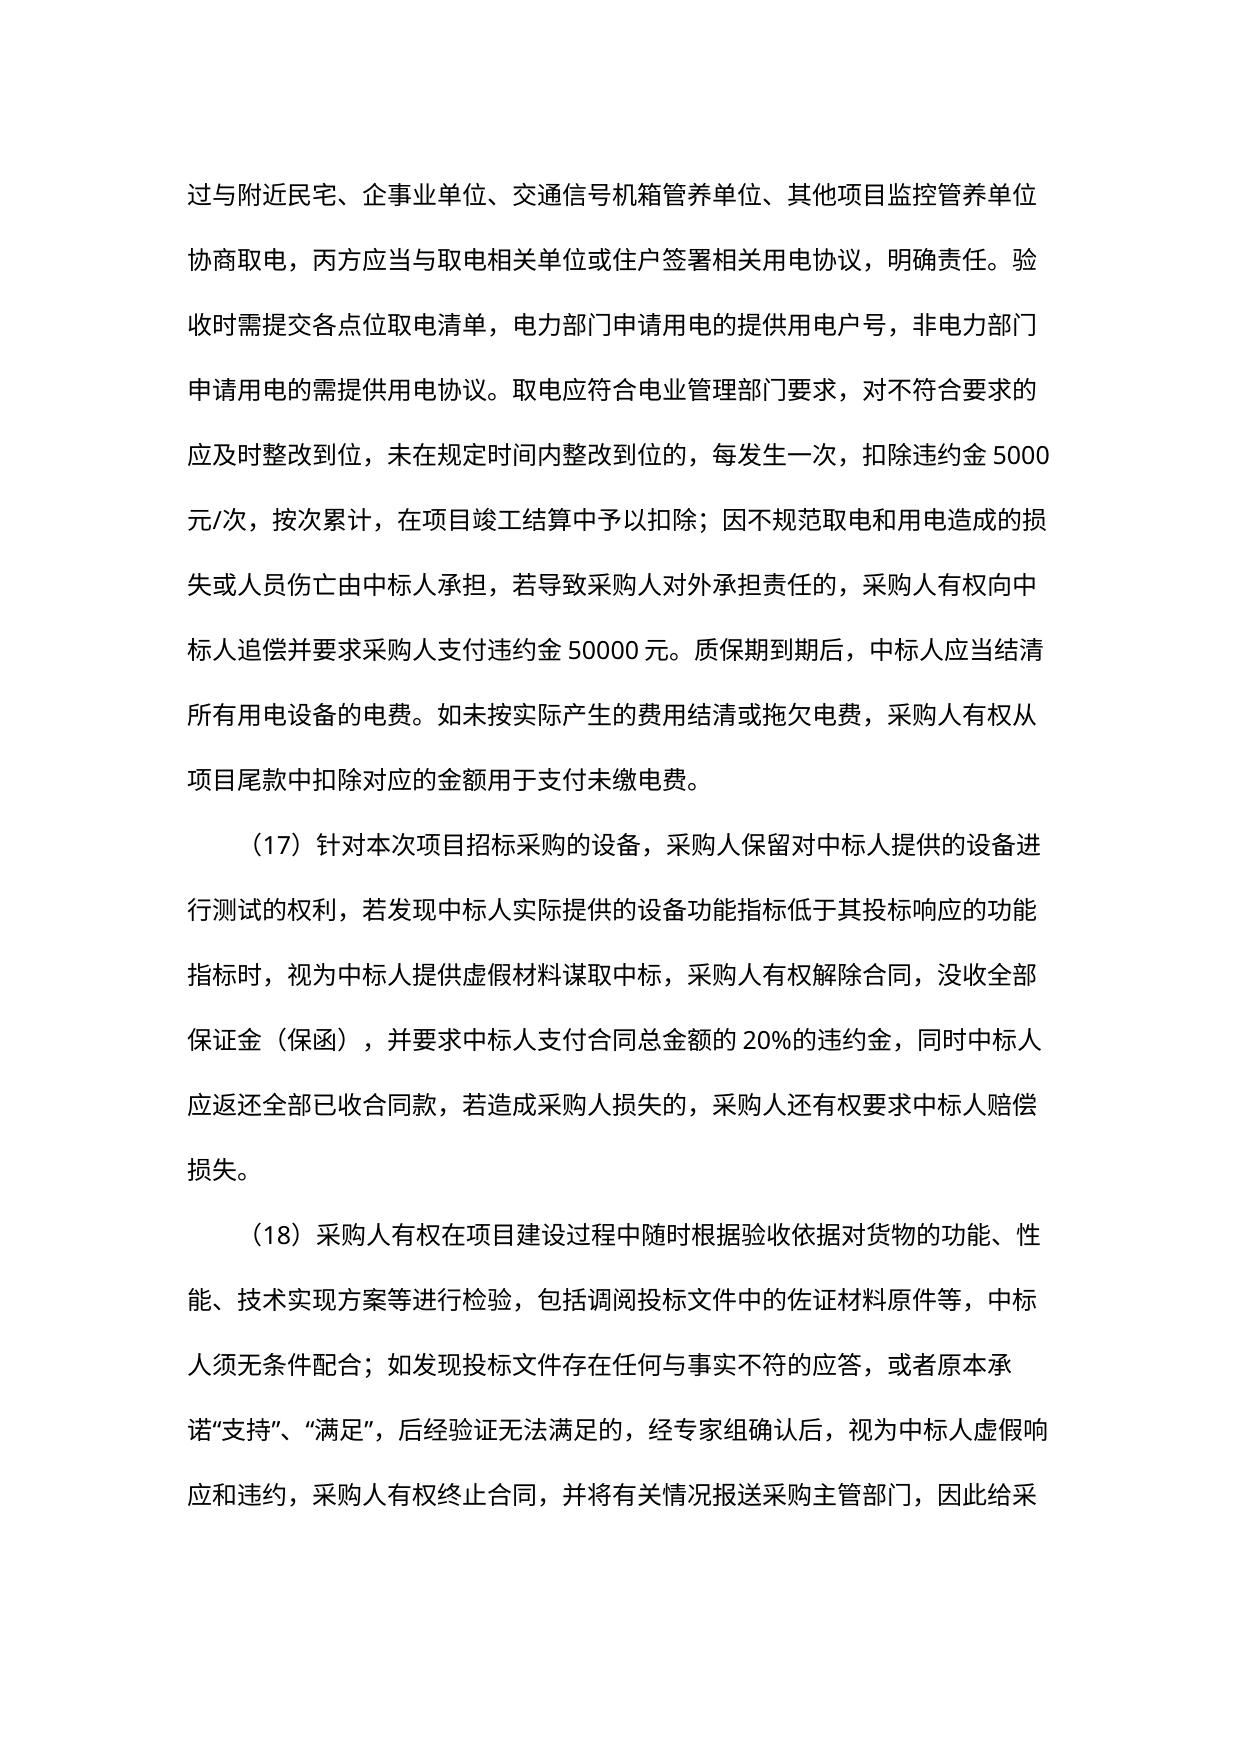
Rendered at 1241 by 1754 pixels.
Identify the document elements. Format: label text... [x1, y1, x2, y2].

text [187, 162, 1053, 812]
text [187, 1202, 1053, 1527]
text （17）针对本次项目招标采购的设备，采购人保留对中标人提供的设备进行测试的权利，若发现中标人实际提供的设备功能指标低于其投标响应的功能指标时，视为中标人提供虚假材料谋取中标，采购人有权解除合同，没收全部保证金（保函），并要求中标人支付合同总金额的20%的违约金，同时中标人应返还全部已收合同款，若造成采购人损失的，采购人还有权要求中标人赔偿损失。 [187, 812, 1053, 1202]
